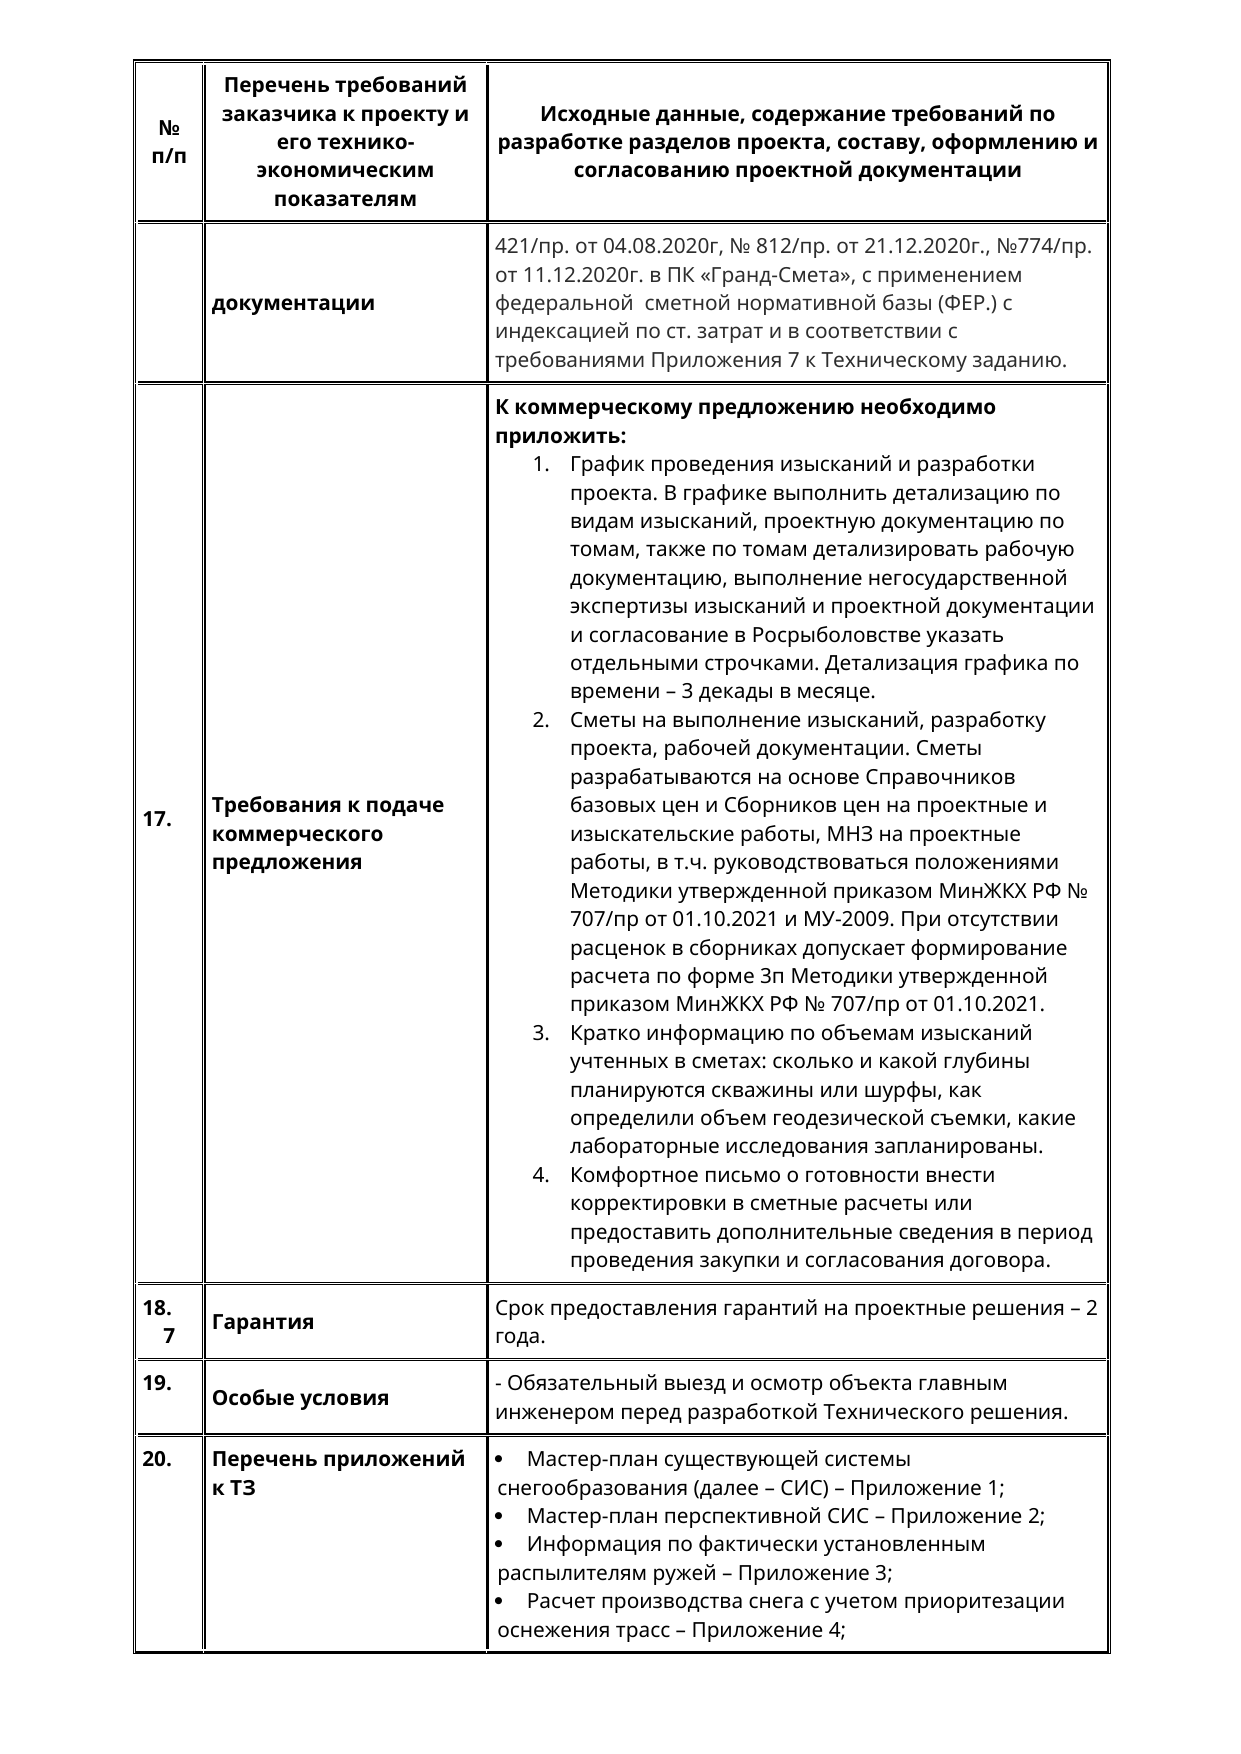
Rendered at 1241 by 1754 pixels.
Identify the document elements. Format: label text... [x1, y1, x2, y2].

table_cell - Обязательный выезд и осмотр объекта главным инженером перед разработкой Технического решения. [489, 1358, 1108, 1433]
table_cell Требования к разработке сметной документации [206, 224, 486, 381]
table_cell [136, 381, 202, 1282]
table_header № п/п [136, 61, 204, 220]
table_cell Требования к подаче коммерческого предложения [206, 385, 486, 1282]
table_cell 7 [134, 1282, 204, 1357]
table_cell Гарантия [206, 1285, 486, 1357]
table_cell 7 [136, 220, 202, 381]
table_header Перечень требований заказчика к проекту и его технико-экономическим показателям [204, 61, 487, 220]
table_cell [136, 1433, 204, 1651]
table_cell Срок предоставления гарантий на проектные решения – 2 года. [487, 1282, 1109, 1357]
table_cell [136, 1358, 202, 1433]
table_cell Особые условия [206, 1361, 486, 1433]
table_cell К коммерческому предложению необходимо приложить: График проведения изысканий и разработки проекта. В графике выполнить детализацию по видам изысканий, проектную документацию по томам, также по томам детализировать рабочую документацию, выполнение негосударственной экспертизы изысканий и проектной документации и согласование в Росрыболовстве указать отдельными строчками. Детализация графика по времени – 3 декады в месяце. Сметы на выполнение изысканий, разработку проекта, рабочей документации. Сметы разрабатываются на основе Справочников базовых цен и Сборников цен на проектные и изыскательские работы, МНЗ на проектные работы, в т.ч. руководствоваться положениями Методики утвержденной приказом МинЖКХ РФ № 707/пр от 01.10.2021 и МУ-2009. При отсутствии расценок в сборниках допускает формирование расчета по форме 3п Методики утвержденной приказом МинЖКХ РФ № 707/пр от 01.10.2021. Кратко информацию по объемам изысканий учтенных в сметах: сколько и какой глубины планируются скважины или шурфы, как определили объем геодезической съемки, какие лабораторные исследования запланированы. Комфортное письмо о готовности внести корректировки в сметные расчеты или предоставить дополнительные сведения в период проведения закупки и согласования договора. [489, 381, 1108, 1282]
table_cell Перечень приложений к ТЗ [204, 1437, 487, 1651]
table_header Исходные данные, содержание требований по разработке разделов проекта, составу, оформлению и согласованию проектной документации [487, 63, 1107, 220]
